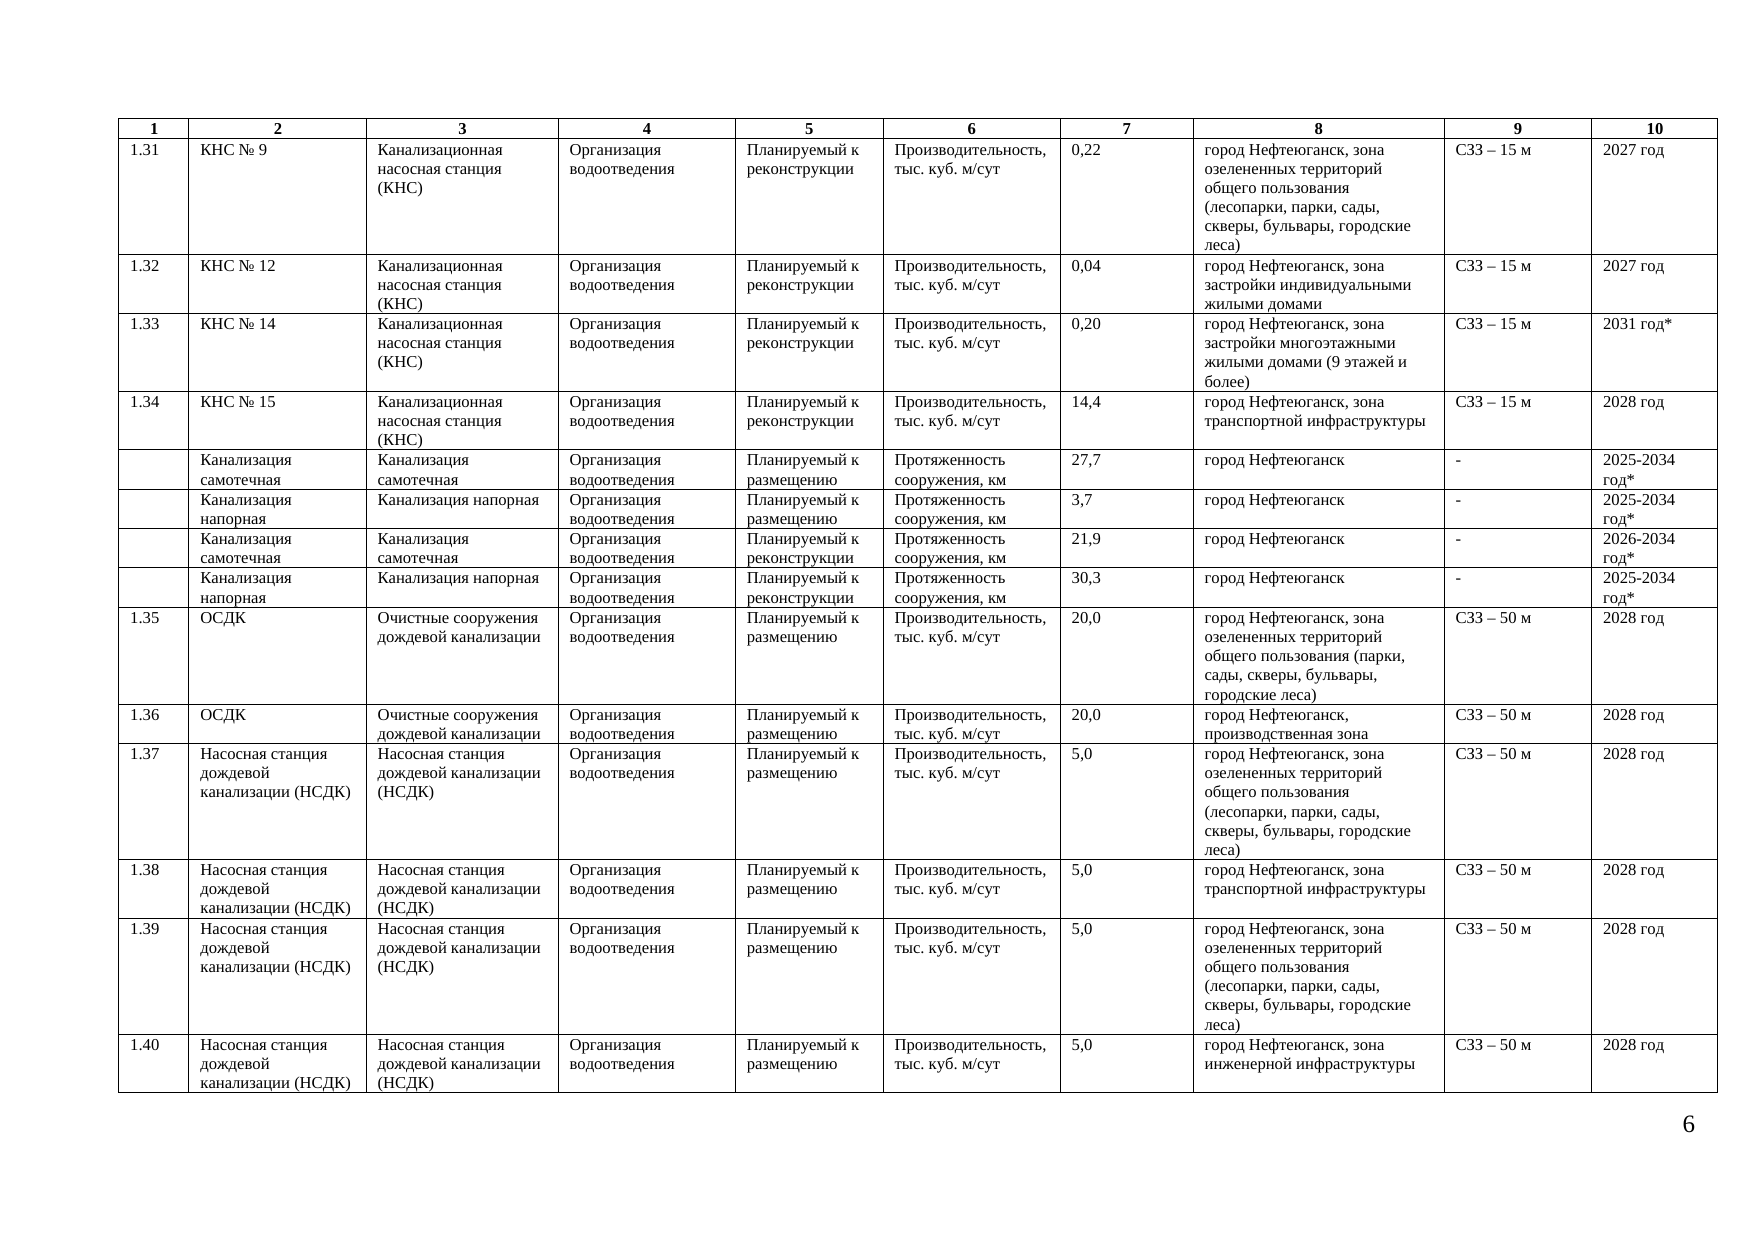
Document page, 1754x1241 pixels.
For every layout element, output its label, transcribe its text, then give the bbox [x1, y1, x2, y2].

table_cell СЗЗ – 15 м [1445, 255, 1591, 313]
table_cell 14,4 [1061, 392, 1193, 449]
table_cell 27,7 [1061, 450, 1193, 488]
table_cell Канализационная насосная станция (КНС) [367, 314, 558, 391]
table_cell 5,0 [1061, 744, 1193, 859]
table_cell Производительность, тыс. куб. м/сут [884, 255, 1060, 313]
table_cell Организация водоотведения [559, 450, 735, 488]
table_cell Канализация напорная [367, 490, 558, 528]
table_cell Организация водоотведения [559, 705, 735, 743]
table_cell [119, 490, 188, 528]
table_cell 0,20 [1061, 314, 1193, 391]
table_cell СЗЗ – 15 м [1445, 139, 1591, 254]
table_cell СЗЗ – 50 м [1445, 705, 1591, 743]
table_cell Очистные сооружения дождевой канализации [367, 705, 558, 743]
table_cell Производительность, тыс. куб. м/сут [884, 919, 1060, 1033]
table_cell Канализация напорная [367, 568, 558, 607]
table_cell город Нефтеюганск, зона транспортной инфраструктуры [1194, 392, 1444, 449]
table_cell 2025-2034 год* [1592, 568, 1717, 607]
table_cell Организация водоотведения [559, 139, 735, 254]
table_header 3 [367, 119, 558, 138]
table_cell Организация водоотведения [559, 919, 735, 1033]
table_cell СЗЗ – 50 м [1445, 919, 1591, 1033]
table_cell Производительность, тыс. куб. м/сут [884, 744, 1060, 859]
table_cell Планируемый к размещению [736, 860, 883, 917]
table_cell 1.39 [119, 919, 188, 1033]
table_cell Протяженность сооружения, км [884, 568, 1060, 607]
table_cell город Нефтеюганск, зона застройки многоэтажными жилыми домами (9 этажей и более) [1194, 314, 1444, 391]
table_cell 1.33 [119, 314, 188, 391]
table_cell СЗЗ – 15 м [1445, 314, 1591, 391]
table_cell [119, 568, 188, 607]
table_cell Насосная станция дождевой канализации (НСДК) [189, 860, 366, 917]
table_cell Производительность, тыс. куб. м/сут [884, 608, 1060, 703]
table_cell - [1445, 529, 1591, 567]
table_cell Производительность, тыс. куб. м/сут [884, 139, 1060, 254]
table_cell Производительность, тыс. куб. м/сут [884, 392, 1060, 449]
table_cell Насосная станция дождевой канализации (НСДК) [367, 744, 558, 859]
table_cell Канализационная насосная станция (КНС) [367, 139, 558, 254]
table_header 9 [1445, 119, 1591, 138]
table_header 8 [1194, 119, 1444, 138]
table_cell 5,0 [1061, 1035, 1193, 1092]
table_cell СЗЗ – 50 м [1445, 608, 1591, 703]
table_cell Насосная станция дождевой канализации (НСДК) [189, 919, 366, 1033]
table_cell Канализационная насосная станция (КНС) [367, 392, 558, 449]
table_cell 1.36 [119, 705, 188, 743]
table_cell [119, 450, 188, 488]
table_cell Планируемый к реконструкции [736, 139, 883, 254]
table_cell СЗЗ – 50 м [1445, 860, 1591, 917]
table_header 7 [1061, 119, 1193, 138]
table_cell Организация водоотведения [559, 255, 735, 313]
table_cell 5,0 [1061, 919, 1193, 1033]
table_cell 1.38 [119, 860, 188, 917]
table_cell 3,7 [1061, 490, 1193, 528]
table_cell - [1445, 490, 1591, 528]
table_cell Организация водоотведения [559, 568, 735, 607]
table_cell КНС № 12 [189, 255, 366, 313]
table_cell - [1445, 450, 1591, 488]
table_cell Канализационная насосная станция (КНС) [367, 255, 558, 313]
table_cell Насосная станция дождевой канализации (НСДК) [367, 919, 558, 1033]
table_cell 5,0 [1061, 860, 1193, 917]
table_cell 2026-2034 год* [1592, 529, 1717, 567]
table_cell город Нефтеюганск, зона озелененных территорий общего пользования (парки, сады, скверы, бульвары, городские леса) [1194, 608, 1444, 703]
table_cell Канализация самотечная [367, 529, 558, 567]
table_cell Планируемый к реконструкции [736, 529, 883, 567]
table_cell 2027 год [1592, 139, 1717, 254]
table_cell Планируемый к реконструкции [736, 568, 883, 607]
table_header 5 [736, 119, 883, 138]
table_cell Протяженность сооружения, км [884, 490, 1060, 528]
table_cell город Нефтеюганск, производственная зона [1194, 705, 1444, 743]
table_header 1 [119, 119, 188, 138]
table_cell Планируемый к размещению [736, 705, 883, 743]
table_cell 1.32 [119, 255, 188, 313]
table_cell КНС № 9 [189, 139, 366, 254]
table_cell город Нефтеюганск [1194, 568, 1444, 607]
table_cell 21,9 [1061, 529, 1193, 567]
table_cell 30,3 [1061, 568, 1193, 607]
table_cell СЗЗ – 50 м [1445, 1035, 1591, 1092]
table_cell Канализация самотечная [189, 529, 366, 567]
table_cell 2025-2034 год* [1592, 490, 1717, 528]
table_cell город Нефтеюганск, зона инженерной инфраструктуры [1194, 1035, 1444, 1092]
table_cell 1.37 [119, 744, 188, 859]
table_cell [189, 1035, 366, 1092]
table_cell Насосная станция дождевой канализации (НСДК) [367, 860, 558, 917]
table_cell Планируемый к размещению [736, 919, 883, 1033]
table_cell Производительность, тыс. куб. м/сут [884, 1035, 1060, 1092]
table_cell Организация водоотведения [559, 744, 735, 859]
table_cell 2028 год [1592, 744, 1717, 859]
table_cell Производительность, тыс. куб. м/сут [884, 314, 1060, 391]
table_cell Организация водоотведения [559, 529, 735, 567]
table_header 2 [189, 119, 366, 138]
table_cell Насосная станция дождевой канализации (НСДК) [189, 744, 366, 859]
table_cell Организация водоотведения [559, 392, 735, 449]
table_cell Организация водоотведения [559, 314, 735, 391]
table_cell 2028 год [1592, 705, 1717, 743]
table_cell 1.40 [119, 1035, 188, 1092]
table_cell 1.34 [119, 392, 188, 449]
table_cell Организация водоотведения [559, 490, 735, 528]
table_cell Планируемый к размещению [736, 1035, 883, 1092]
table_cell Канализация самотечная [367, 450, 558, 488]
table_cell Планируемый к размещению [736, 608, 883, 703]
table_cell Организация водоотведения [559, 608, 735, 703]
table_cell Планируемый к реконструкции [736, 392, 883, 449]
table_cell Планируемый к размещению [736, 450, 883, 488]
table_cell Протяженность сооружения, км [884, 529, 1060, 567]
table_header 6 [884, 119, 1060, 138]
table_cell город Нефтеюганск, зона транспортной инфраструктуры [1194, 860, 1444, 917]
table_cell Производительность, тыс. куб. м/сут [884, 705, 1060, 743]
table_cell город Нефтеюганск, зона озелененных территорий общего пользования (лесопарки, парки, сады, скверы, бульвары, городские леса) [1194, 744, 1444, 859]
table_cell 2028 год [1592, 608, 1717, 703]
table_cell КНС № 15 [189, 392, 366, 449]
table_cell город Нефтеюганск [1194, 490, 1444, 528]
table_cell 2028 год [1592, 860, 1717, 917]
table_cell 20,0 [1061, 608, 1193, 703]
table_cell 1.31 [119, 139, 188, 254]
table_cell 0,04 [1061, 255, 1193, 313]
table_cell город Нефтеюганск, зона застройки индивидуальными жилыми домами [1194, 255, 1444, 313]
table_cell Очистные сооружения дождевой канализации [367, 608, 558, 703]
table_cell Производительность, тыс. куб. м/сут [884, 860, 1060, 917]
table_cell ОСДК [189, 705, 366, 743]
table_cell Канализация напорная [189, 490, 366, 528]
table_cell 2031 год* [1592, 314, 1717, 391]
table_cell КНС № 14 [189, 314, 366, 391]
table_cell Канализация самотечная [189, 450, 366, 488]
table_cell город Нефтеюганск, зона озелененных территорий общего пользования (лесопарки, парки, сады, скверы, бульвары, городские леса) [1194, 919, 1444, 1033]
table_cell 2027 год [1592, 255, 1717, 313]
table_cell Планируемый к реконструкции [736, 314, 883, 391]
table_cell Канализация напорная [189, 568, 366, 607]
table_cell 2028 год [1592, 392, 1717, 449]
table_cell ОСДК [189, 608, 366, 703]
table_cell 0,22 [1061, 139, 1193, 254]
table_cell СЗЗ – 15 м [1445, 392, 1591, 449]
table_cell Планируемый к реконструкции [736, 255, 883, 313]
table_cell Планируемый к размещению [736, 744, 883, 859]
table_header 10 [1592, 119, 1717, 138]
table_cell - [1445, 568, 1591, 607]
table_cell 2028 год [1592, 919, 1717, 1033]
table_cell 2025-2034 год* [1592, 450, 1717, 488]
table_cell город Нефтеюганск [1194, 450, 1444, 488]
table_cell 1.35 [119, 608, 188, 703]
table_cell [367, 1035, 558, 1092]
table_cell СЗЗ – 50 м [1445, 744, 1591, 859]
table_cell [119, 529, 188, 567]
table_header 4 [559, 119, 735, 138]
table_cell город Нефтеюганск, зона озелененных территорий общего пользования (лесопарки, парки, сады, скверы, бульвары, городские леса) [1194, 139, 1444, 254]
table_cell Организация водоотведения [559, 1035, 735, 1092]
table_cell Планируемый к размещению [736, 490, 883, 528]
table_cell Протяженность сооружения, км [884, 450, 1060, 488]
table_cell 20,0 [1061, 705, 1193, 743]
table_cell 2028 год [1592, 1035, 1717, 1092]
table_cell Организация водоотведения [559, 860, 735, 917]
table_cell город Нефтеюганск [1194, 529, 1444, 567]
